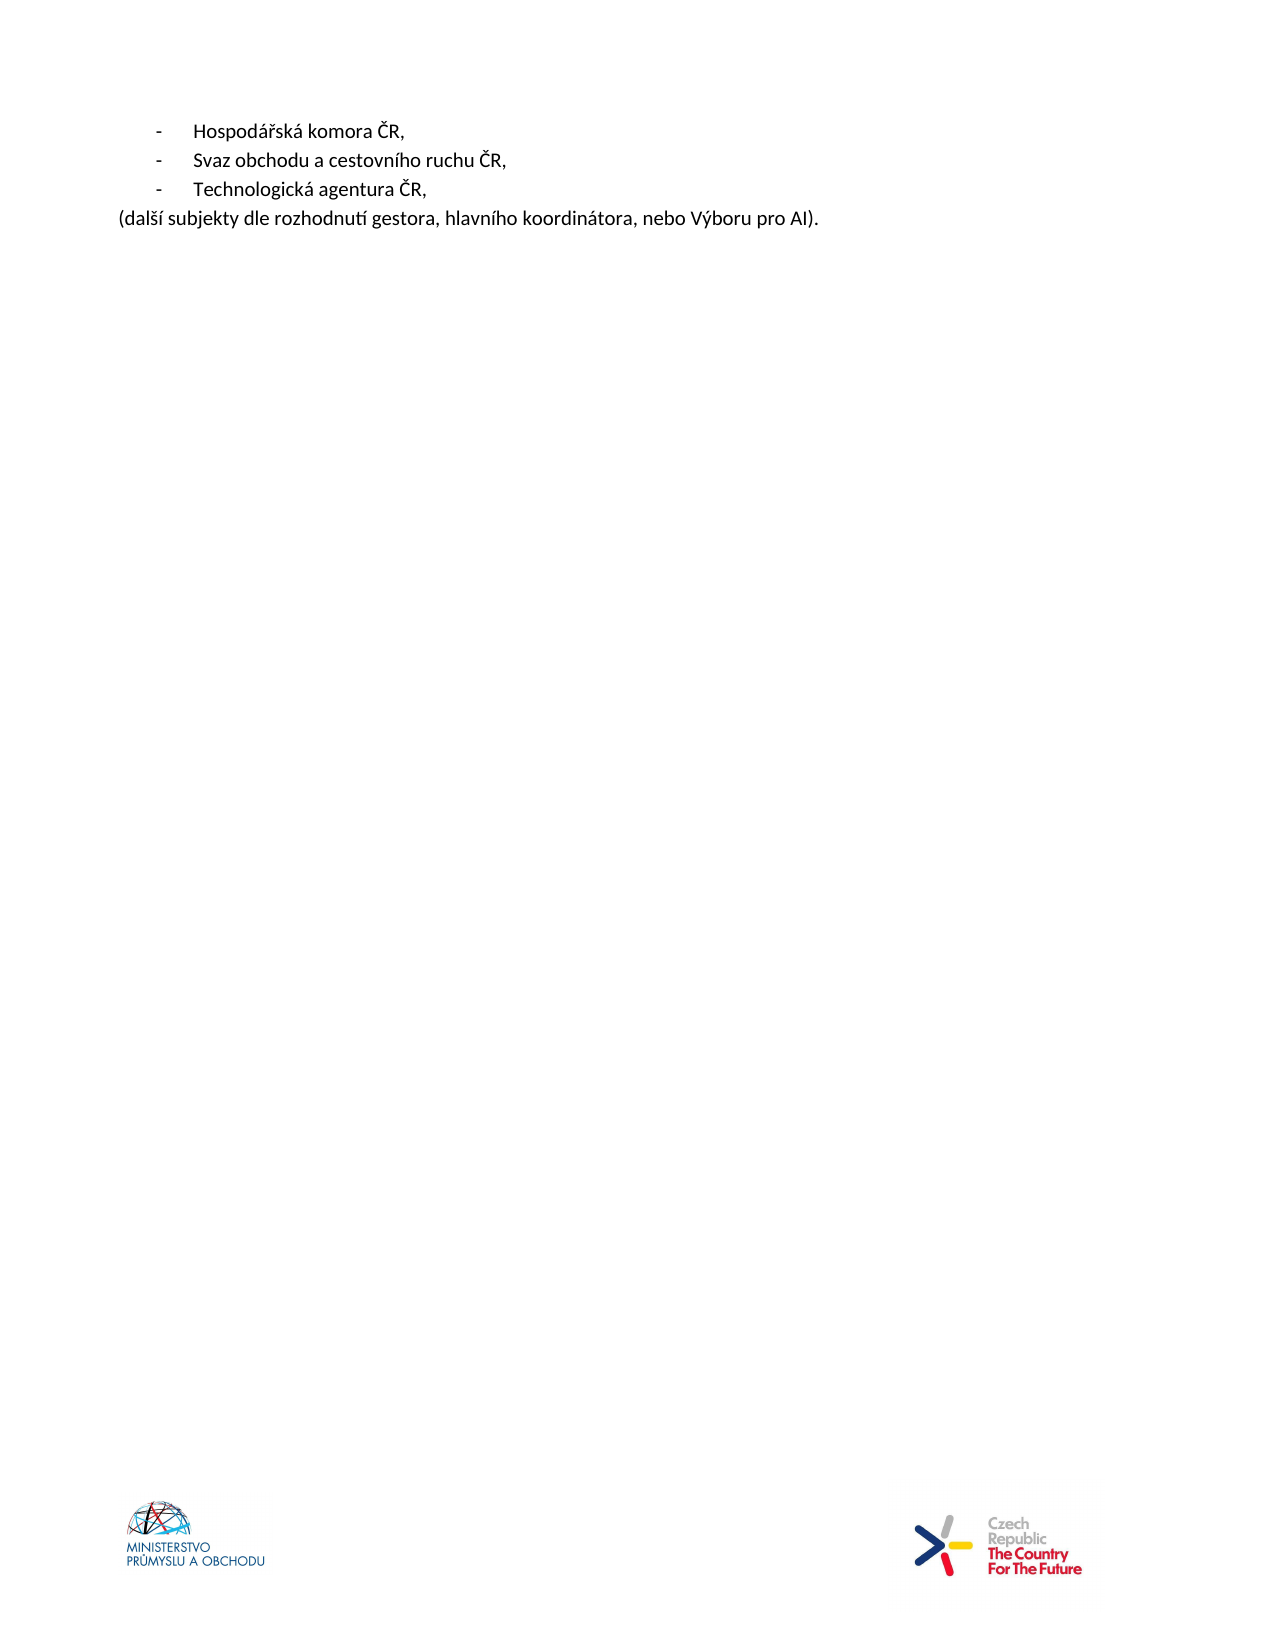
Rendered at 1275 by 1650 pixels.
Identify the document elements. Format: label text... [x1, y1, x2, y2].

text (další subjekty dle rozhodnutí gestora, hlavního koordinátora, nebo Výboru pro AI). [118, 206, 1157, 231]
picture [888, 1479, 1105, 1612]
list Hospodářská komora ČR, [156, 118, 1157, 143]
list Svaz obchodu a cestovního ruchu ČR, [156, 147, 1157, 173]
list Technologická agentura ČR, [156, 176, 1157, 202]
picture [118, 1492, 273, 1575]
